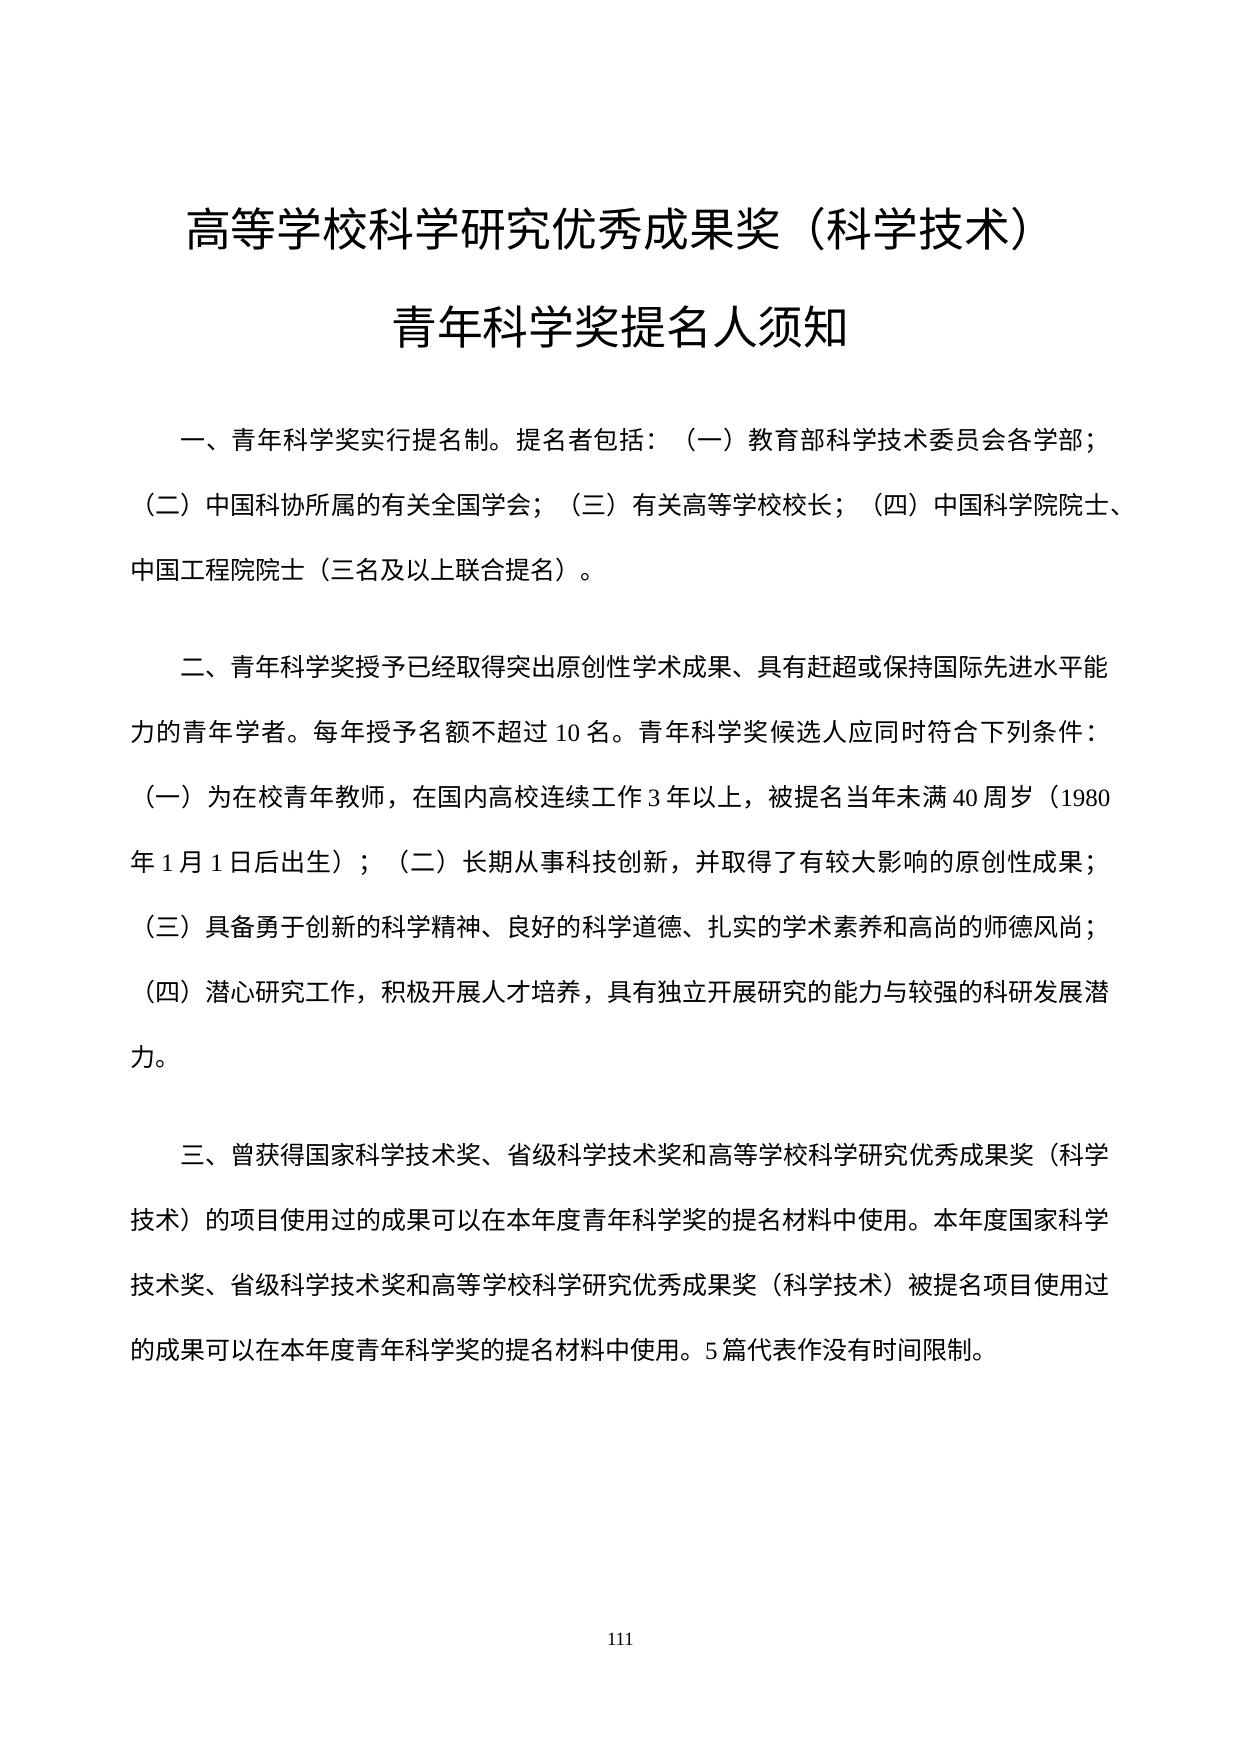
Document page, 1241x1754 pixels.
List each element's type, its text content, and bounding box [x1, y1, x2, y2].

text 高等学校科学研究优秀成果奖（科学技术） [130, 178, 1110, 276]
text 三、曾获得国家科学技术奖、省级科学技术奖和高等学校科学研究优秀成果奖（科学技术）的项目使用过的成果可以在本年度青年科学奖的提名材料中使用。本年度国家科学技术奖、省级科学技术奖和高等学校科学研究优秀成果奖（科学技术）被提名项目使用过的成果可以在本年度青年科学奖的提名材料中使用。5篇代表作没有时间限制。 [130, 1121, 1110, 1381]
subtitle 青年科学奖提名人须知 [130, 276, 1110, 373]
text 二、青年科学奖授予已经取得突出原创性学术成果、具有赶超或保持国际先进水平能力的青年学者。每年授予名额不超过10名。青年科学奖候选人应同时符合下列条件：（一）为在校青年教师，在国内高校连续工作3年以上，被提名当年未满40周岁（1980年1月1日后出生）；（二）长期从事科技创新，并取得了有较大影响的原创性成果；（三）具备勇于创新的科学精神、良好的科学道德、扎实的学术素养和高尚的师德风尚；（四）潜心研究工作，积极开展人才培养，具有独立开展研究的能力与较强的科研发展潜力。 [130, 633, 1110, 1088]
text 一、青年科学奖实行提名制。提名者包括：（一）教育部科学技术委员会各学部；（二）中国科协所属的有关全国学会；（三）有关高等学校校长；（四）中国科学院院士、中国工程院院士（三名及以上联合提名）。 [130, 406, 1110, 601]
